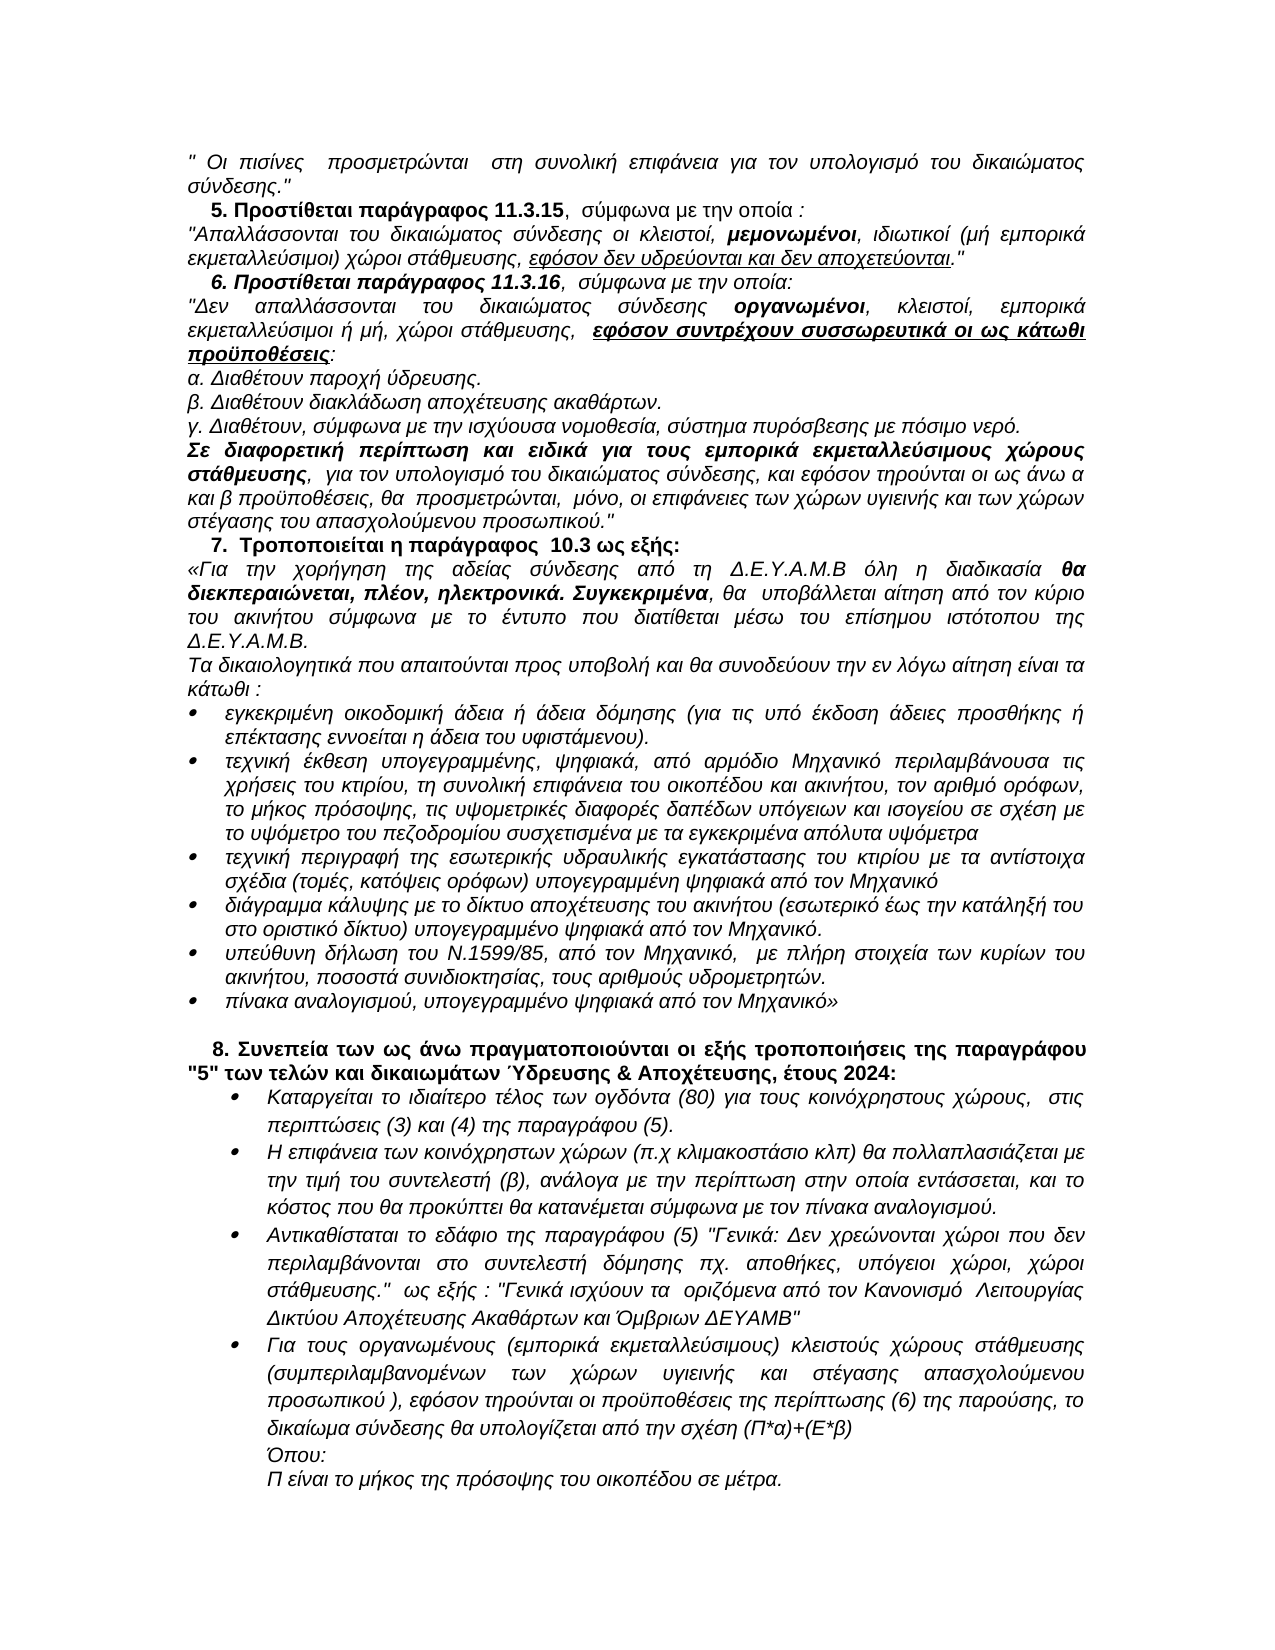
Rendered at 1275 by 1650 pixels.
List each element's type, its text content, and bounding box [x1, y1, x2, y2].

list Καταργείται το ιδιαίτερο τέλος των ογδόντα (80) για τους κοινόχρηστους χώρους, στις περιπτώσεις (3) και (4) της παραγράφου (5). [229, 1085, 1087, 1137]
list εγκεκριμένη οικοδομική άδεια ή άδεια δόμησης (για τις υπό έκδοση άδειες προσθήκης ή επέκτασης εννοείται η άδεια του υφιστάμενου). [187, 701, 1087, 749]
text 7. Τροποποιείται η παράγραφος 10.3 ως εξής: [187, 533, 1087, 557]
text Τα δικαιολογητικά που απαιτούνται προς υποβολή και θα συνοδεύουν την εν λόγω αίτηση είναι τα κάτωθι : [187, 653, 1087, 701]
text «Για την χορήγηση της αδείας σύνδεσης από τη Δ.Ε.Υ.Α.Μ.Β όλη η διαδικασία θα διεκπεραιώνεται, πλέον, ηλεκτρονικά. Συγκεκριμένα, θα υποβάλλεται αίτηση από τον κύριο του ακινήτου σύμφωνα με το έντυπο που διατίθεται μέσω του επίσημου ιστότοπου της Δ.Ε.Υ.Α.Μ.Β. [187, 557, 1087, 653]
list Για τους οργανωμένους (εμπορικά εκμεταλλεύσιμους) κλειστούς χώρους στάθμευσης (συμπεριλαμβανομένων των χώρων υγιεινής και στέγασης απασχολούμενου προσωπικού ), εφόσον τηρούνται οι προϋποθέσεις της περίπτωσης (6) της παρούσης, το δικαίωμα σύνδεσης θα υπολογίζεται από την σχέση (Π*α)+(Ε*β) [229, 1333, 1087, 1439]
text α. Διαθέτουν παροχή ύδρευσης. [187, 366, 1087, 389]
list υπεύθυνη δήλωση του Ν.1599/85, από τον Μηχανικό, με πλήρη στοιχεία των κυρίων του ακινήτου, ποσοστά συνιδιοκτησίας, τους αριθμούς υδρομετρητών. [187, 941, 1087, 989]
list Η επιφάνεια των κοινόχρηστων χώρων (π.χ κλιμακοστάσιο κλπ) θα πολλαπλασιάζεται με την τιμή του συντελεστή (β), ανάλογα με την περίπτωση στην οποία εντάσσεται, και το κόστος που θα προκύπτει θα κατανέμεται σύμφωνα με τον πίνακα αναλογισμού. [229, 1140, 1087, 1219]
list πίνακα αναλογισμού, υπογεγραμμένο ψηφιακά από τον Μηχανικό» [187, 989, 1087, 1013]
text 6. Προστίθεται παράγραφος 11.3.16, σύμφωνα με την οποία: [187, 270, 1087, 294]
text 5. Προστίθεται παράγραφος 11.3.15, σύμφωνα με την οποία : [187, 198, 1087, 222]
text 8. Συνεπεία των ως άνω πραγματοποιούνται οι εξής τροποποιήσεις της παραγράφου "5" των τελών και δικαιωμάτων Ύδρευσης & Αποχέτευσης, έτους 2024: [187, 1037, 1087, 1085]
list διάγραμμα κάλυψης με το δίκτυο αποχέτευσης του ακινήτου (εσωτερικό έως την κατάληξή του στο οριστικό δίκτυο) υπογεγραμμένο ψηφιακά από τον Μηχανικό. [187, 893, 1087, 941]
text γ. Διαθέτουν, σύμφωνα με την ισχύουσα νομοθεσία, σύστημα πυρόσβεσης με πόσιμο νερό. [187, 413, 1087, 437]
text β. Διαθέτουν διακλάδωση αποχέτευσης ακαθάρτων. [187, 389, 1087, 413]
text Σε διαφορετική περίπτωση και ειδικά για τους εμπορικά εκμεταλλεύσιμους χώρους στάθμευσης, για τον υπολογισμό του δικαιώματος σύνδεσης, και εφόσον τηρούνται οι ως άνω α και β προϋποθέσεις, θα προσμετρώνται, μόνο, οι επιφάνειες των χώρων υγιεινής και των χώρων στέγασης του απασχολούμενου προσωπικού." [187, 437, 1087, 533]
list τεχνική περιγραφή της εσωτερικής υδραυλικής εγκατάστασης του κτιρίου με τα αντίστοιχα σχέδια (τομές, κατόψεις ορόφων) υπογεγραμμένη ψηφιακά από τον Μηχανικό [187, 845, 1087, 893]
list Αντικαθίσταται το εδάφιο της παραγράφου (5) "Γενικά: Δεν χρεώνονται χώροι που δεν περιλαμβάνονται στο συντελεστή δόμησης πχ. αποθήκες, υπόγειοι χώροι, χώροι στάθμευσης." ως εξής : "Γενικά ισχύουν τα οριζόμενα από τον Κανονισμό Λειτουργίας Δικτύου Αποχέτευσης Ακαθάρτων και Όμβριων ΔΕΥΑΜΒ" [229, 1223, 1087, 1329]
list τεχνική έκθεση υπογεγραμμένης, ψηφιακά, από αρμόδιο Μηχανικό περιλαμβάνουσα τις χρήσεις του κτιρίου, τη συνολική επιφάνεια του οικοπέδου και ακινήτου, τον αριθμό ορόφων, το μήκος πρόσοψης, τις υψομετρικές διαφορές δαπέδων υπόγειων και ισογείου σε σχέση με το υψόμετρο του πεζοδρομίου συσχετισμένα με τα εγκεκριμένα απόλυτα υψόμετρα [187, 749, 1087, 845]
text " Οι πισίνες προσμετρώνται στη συνολική επιφάνεια για τον υπολογισμό του δικαιώματος σύνδεσης." [187, 150, 1087, 198]
text "Απαλλάσσονται του δικαιώματος σύνδεσης οι κλειστοί, μεμονωμένοι, ιδιωτικοί (μή εμπορικά εκμεταλλεύσιμοι) χώροι στάθμευσης, εφόσον δεν υδρεύονται και δεν αποχετεύονται." [187, 222, 1087, 270]
text Όπου: [267, 1443, 1087, 1467]
text "Δεν απαλλάσσονται του δικαιώματος σύνδεσης οργανωμένοι, κλειστοί, εμπορικά εκμεταλλεύσιμοι ή μή, χώροι στάθμευσης, εφόσον συντρέχουν συσσωρευτικά οι ως κάτωθι προϋποθέσεις: [187, 294, 1087, 366]
text Π είναι το μήκος της πρόσοψης του οικοπέδου σε μέτρα. [267, 1467, 1087, 1491]
